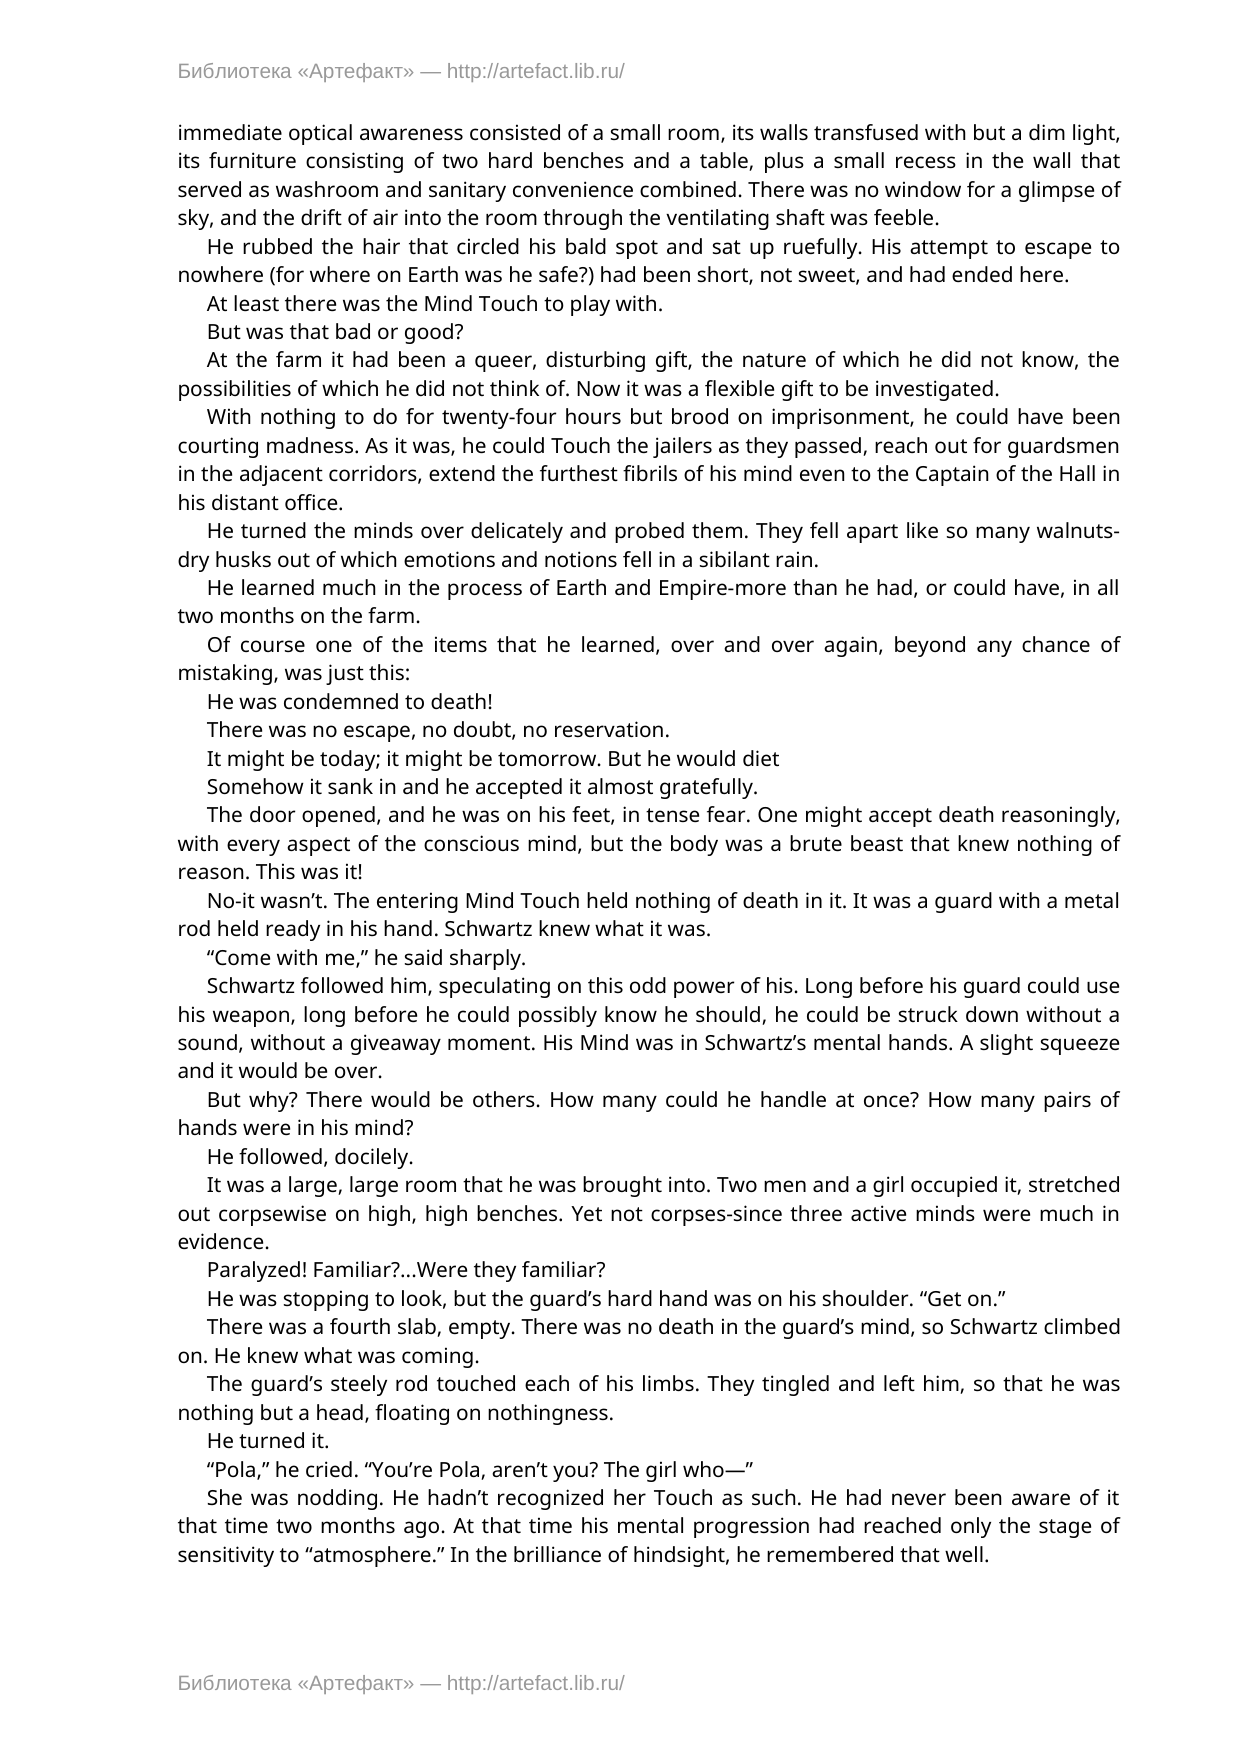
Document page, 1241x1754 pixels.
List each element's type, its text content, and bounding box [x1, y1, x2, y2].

text But was that bad or good? [177, 317, 1122, 346]
text With nothing to do for twenty-four hours but brood on imprisonment, he could have been courting madness. As it was, he could Touch the jailers as they passed, reach out for guardsmen in the adjacent corridors, extend the furthest fibrils of his mind even to the Captain of the Hall in his distant office. [177, 402, 1122, 516]
text He turned it. [177, 1426, 1122, 1455]
text At least there was the Mind Touch to play with. [177, 289, 1122, 317]
text The door opened, and he was on his feet, in tense fear. One might accept death reasoningly, with every aspect of the conscious mind, but the body was a brute beast that knew nothing of reason. This was it! [177, 801, 1122, 886]
text “Pola,” he cried. “You’re Pola, aren’t you? The girl who—” [177, 1455, 1122, 1483]
text It might be today; it might be tomorrow. But he would diet [177, 744, 1122, 772]
text There was no escape, no doubt, no reservation. [177, 715, 1122, 744]
text There was a fourth slab, empty. There was no death in the guard’s mind, so Schwartz climbed on. He knew what was coming. [177, 1312, 1122, 1369]
text No-it wasn’t. The entering Mind Touch held nothing of death in it. It was a guard with a metal rod held ready in his hand. Schwartz knew what it was. [177, 886, 1122, 943]
text Paralyzed! Familiar?...Were they familiar? [177, 1256, 1122, 1284]
text At the farm it had been a queer, disturbing gift, the nature of which he did not know, the possibilities of which he did not think of. Now it was a flexible gift to be investigated. [177, 346, 1122, 402]
text He turned the minds over delicately and probed them. They fell apart like so many walnuts-dry husks out of which emotions and notions fell in a sibilant rain. [177, 516, 1122, 573]
text He learned much in the process of Earth and Empire-more than he had, or could have, in all two months on the farm. [177, 573, 1122, 630]
text Somehow it sank in and he accepted it almost gratefully. [177, 772, 1122, 801]
text He was stopping to look, but the guard’s hard hand was on his shoulder. “Get on.” [177, 1284, 1122, 1312]
text “Come with me,” he said sharply. [177, 943, 1122, 971]
text He rubbed the hair that circled his bald spot and sat up ruefully. His attempt to escape to nowhere (for where on Earth was he safe?) had been short, not sweet, and had ended here. [177, 232, 1122, 289]
text She was nodding. He hadn’t recognized her Touch as such. He had never been aware of it that time two months ago. At that time his mental progression had reached only the stage of sensitivity to “atmosphere.” In the brilliance of hindsight, he remembered that well. [177, 1483, 1122, 1568]
text Schwartz followed him, speculating on this odd power of his. Long before his guard could use his weapon, long before he could possibly know he should, he could be struck down without a sound, without a giveaway moment. His Mind was in Schwartz’s mental hands. A slight squeeze and it would be over. [177, 971, 1122, 1085]
text But why? There would be others. How many could he handle at once? How many pairs of hands were in his mind? [177, 1085, 1122, 1142]
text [177, 118, 1122, 232]
text It was a large, large room that he was brought into. Two men and a girl occupied it, stretched out corpsewise on high, high benches. Yet not corpses-since three active minds were much in evidence. [177, 1170, 1122, 1256]
text He followed, docilely. [177, 1142, 1122, 1170]
text Of course one of the items that he learned, over and over again, beyond any chance of mistaking, was just this: [177, 630, 1122, 687]
text The guard’s steely rod touched each of his limbs. They tingled and left him, so that he was nothing but a head, floating on nothingness. [177, 1369, 1122, 1426]
text He was condemned to death! [177, 687, 1122, 715]
